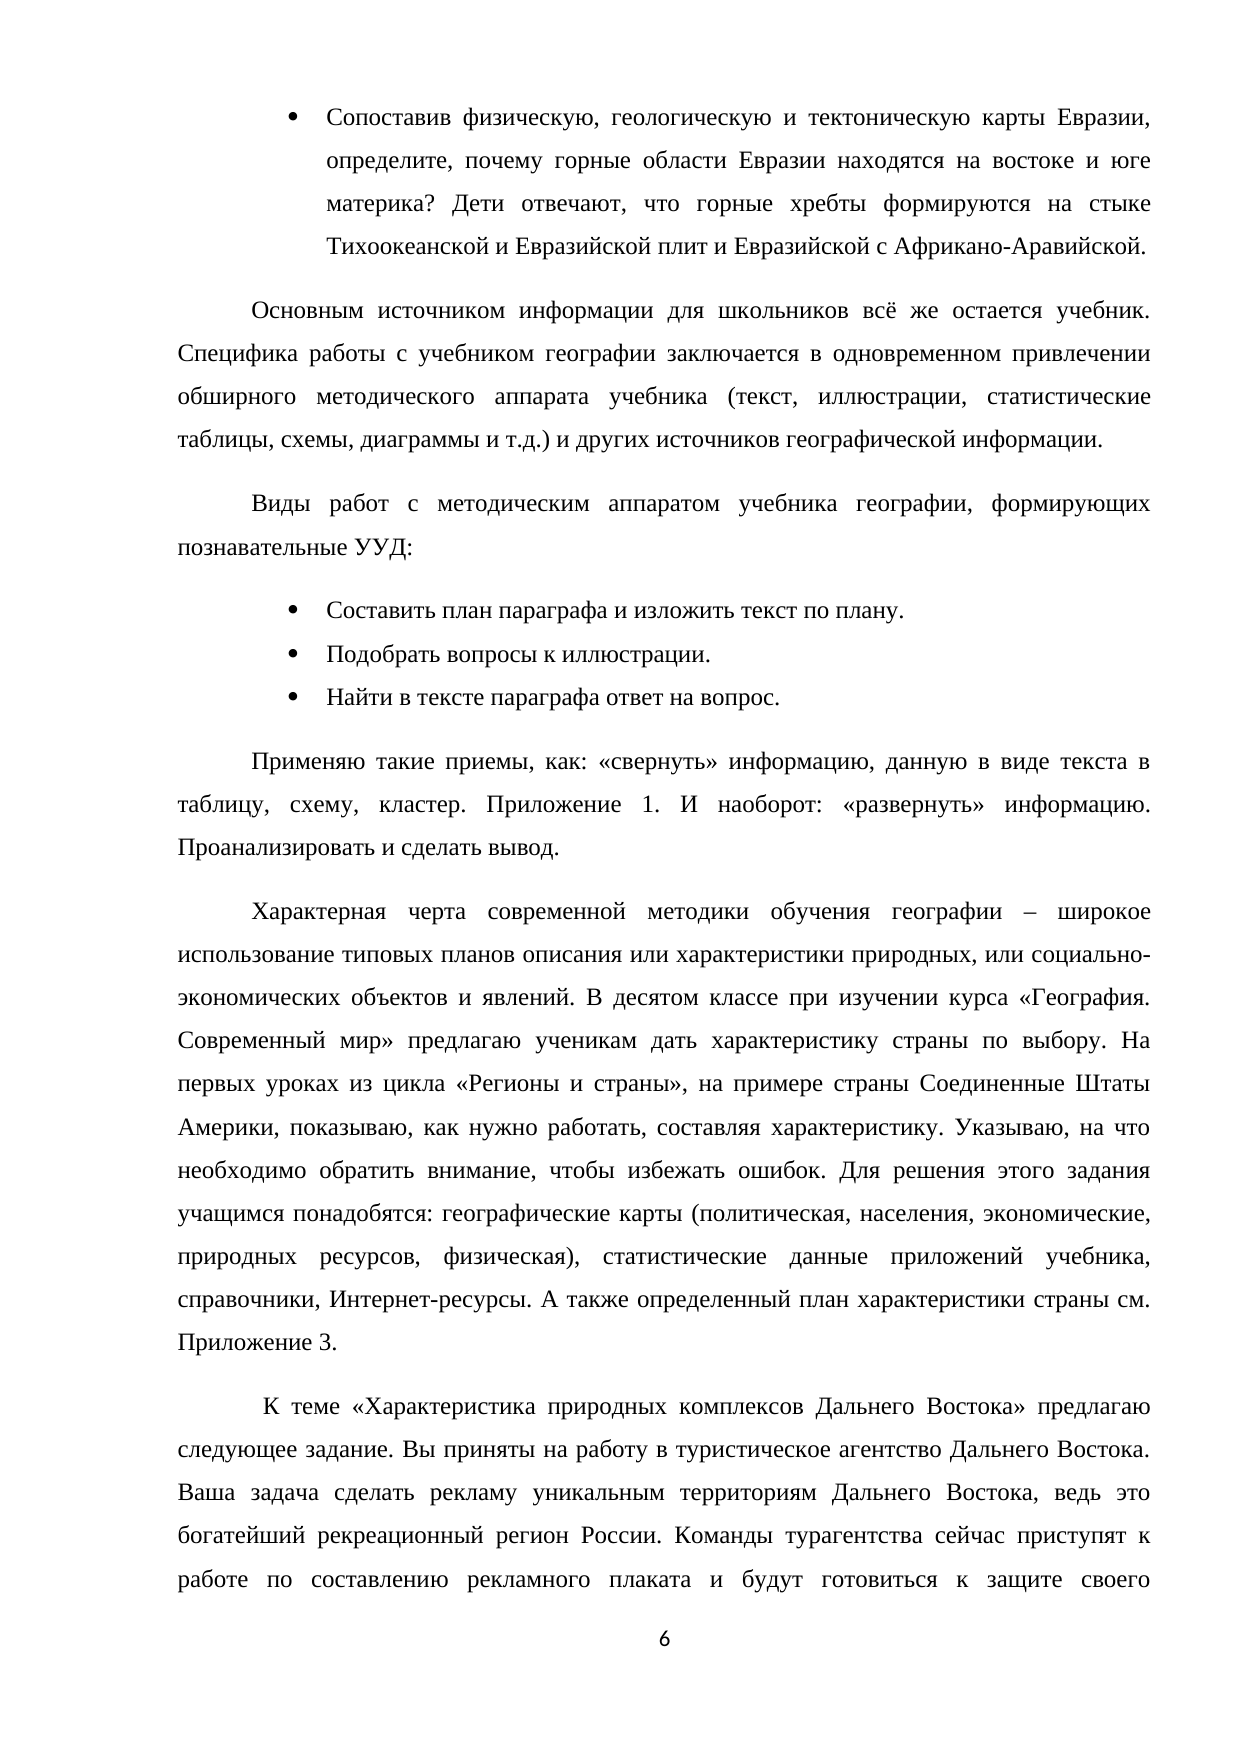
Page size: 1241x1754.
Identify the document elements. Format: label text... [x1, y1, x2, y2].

list Найти в тексте параграфа ответ на вопрос. [288, 682, 1152, 711]
list Сопоставив физическую, геологическую и тектоническую карты Евразии, определите, почему горные области Евразии находятся на востоке и юге материка? Дети отвечают, что горные хребты формируются на стыке Тихоокеанской и Евразийской плит и Евразийской с Африкано-Аравийской. [288, 102, 1152, 260]
list Составить план параграфа и изложить текст по плану. [288, 596, 1152, 624]
text Применяю такие приемы, как: «свернуть» информацию, данную в виде текста в таблицу, схему, кластер. Приложение 1. И наоборот: «развернуть» информацию. Проанализировать и сделать вывод. [177, 746, 1152, 861]
list Подобрать вопросы к иллюстрации. [288, 639, 1152, 667]
text Основным источником информации для школьников всё же остается учебник. Специфика работы с учебником географии заключается в одновременном привлечении обширного методического аппарата учебника (текст, иллюстрации, статистические таблицы, схемы, диаграммы и т.д.) и других источников географической информации. [177, 295, 1152, 453]
text Виды работ с методическим аппаратом учебника географии, формирующих познавательные УУД: [177, 488, 1152, 560]
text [177, 1391, 1152, 1592]
text Характерная черта современной методики обучения географии – широкое использование типовых планов описания или характеристики природных, или социально-экономических объектов и явлений. В десятом классе при изучении курса «География. Современный мир» предлагаю ученикам дать характеристику страны по выбору. На первых уроках из цикла «Регионы и страны», на примере страны Соединенные Штаты Америки, показываю, как нужно работать, составляя характеристику. Указываю, на что необходимо обратить внимание, чтобы избежать ошибок. Для решения этого задания учащимся понадобятся: географические карты (политическая, населения, экономические, природных ресурсов, физическая), статистические данные приложений учебника, справочники, Интернет-ресурсы. А также определенный план характеристики страны см. Приложение 3. [177, 896, 1152, 1356]
